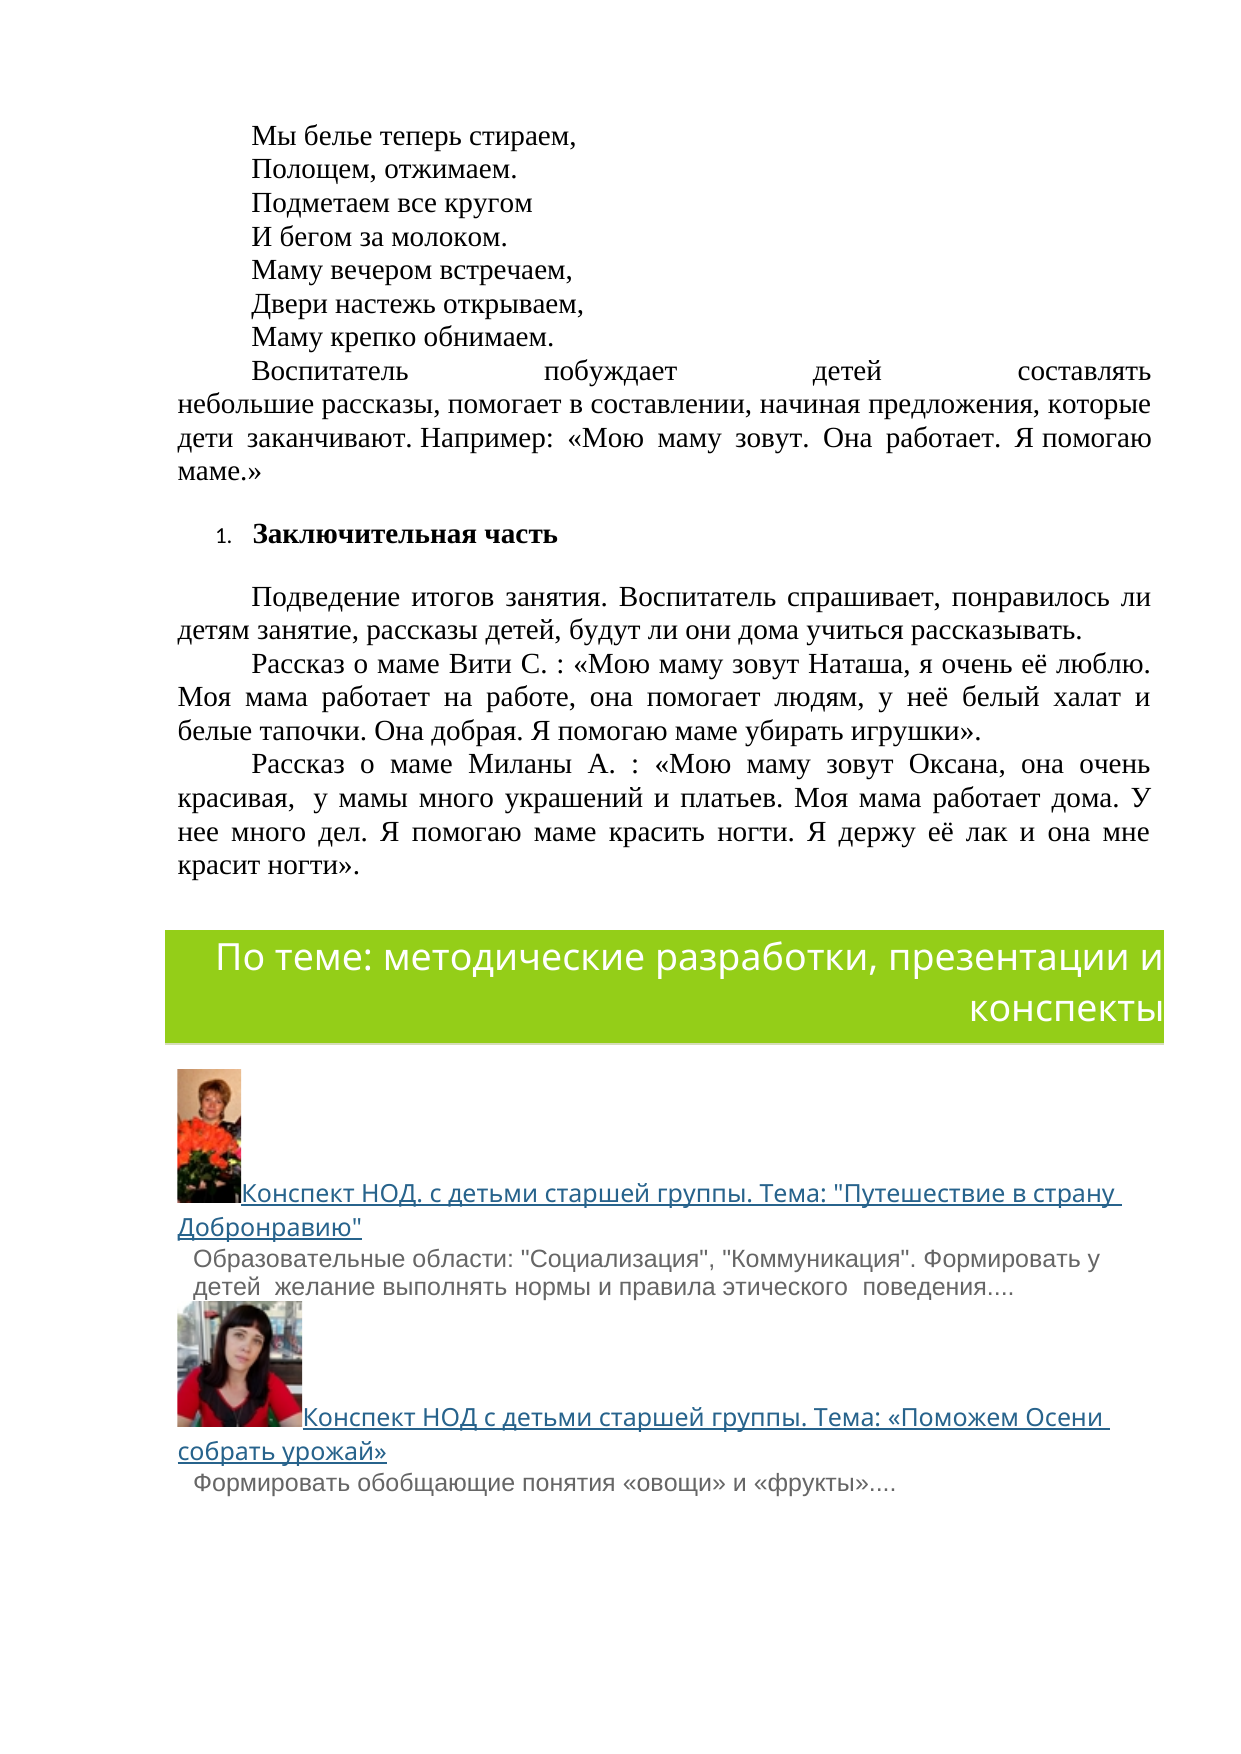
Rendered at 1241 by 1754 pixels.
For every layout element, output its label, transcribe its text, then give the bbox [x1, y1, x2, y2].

text Формировать обобщающие понятия «овощи» и «фрукты».... [193, 1467, 1152, 1496]
text Двери настежь открываем, [177, 286, 1152, 319]
picture [177, 1069, 242, 1203]
text Маму крепко обнимаем. [177, 319, 1152, 353]
text Воспитатель побуждает детей составлять небольшие рассказы, помогает в составлении, начиная предложения, которые дети заканчивают. Например: «Мою маму зовут. Она работает. Я помогаю маме.» [177, 353, 1152, 487]
text Конспект НОД с детьми старшей группы. Тема: «Поможем Осени собрать урожай» [177, 1301, 1152, 1467]
text Маму вечером встречаем, [177, 252, 1152, 286]
text И бегом за молоком. [177, 219, 1152, 252]
text Мы белье теперь стираем, [177, 118, 1152, 152]
text Подметаем все кругом [177, 185, 1152, 219]
text По теме: методические разработки, презентации и конспекты [165, 930, 1164, 1043]
text Рассказ о маме Миланы А. : «Мою маму зовут Оксана, она очень красивая, у мамы много украшений и платьев. Моя мама работает дома. У нее много дел. Я помогаю маме красить ногти. Я держу её лак и она мне красит ногти». [177, 747, 1152, 881]
text Рассказ о маме Вити С. : «Мою маму зовут Наташа, я очень её люблю. Моя мама работает на работе, она помогает людям, у неё белый халат и белые тапочки. Она добрая. Я помогаю маме убирать игрушки». [177, 646, 1152, 747]
text Образовательные области: "Социализация", "Коммуникация". Формировать у детей желание выполнять нормы и правила этического поведения.... [193, 1244, 1152, 1301]
text Подведение итогов занятия. Воспитатель спрашивает, понравилось ли детям занятие, рассказы детей, будут ли они дома учиться рассказывать. [177, 579, 1152, 646]
text Конспект НОД. с детьми старшей группы. Тема: "Путешествие в страну Добронравию" [177, 1069, 1152, 1244]
picture [177, 1301, 303, 1427]
text Полощем, отжимаем. [177, 152, 1152, 185]
list Заключительная часть [215, 516, 1152, 550]
